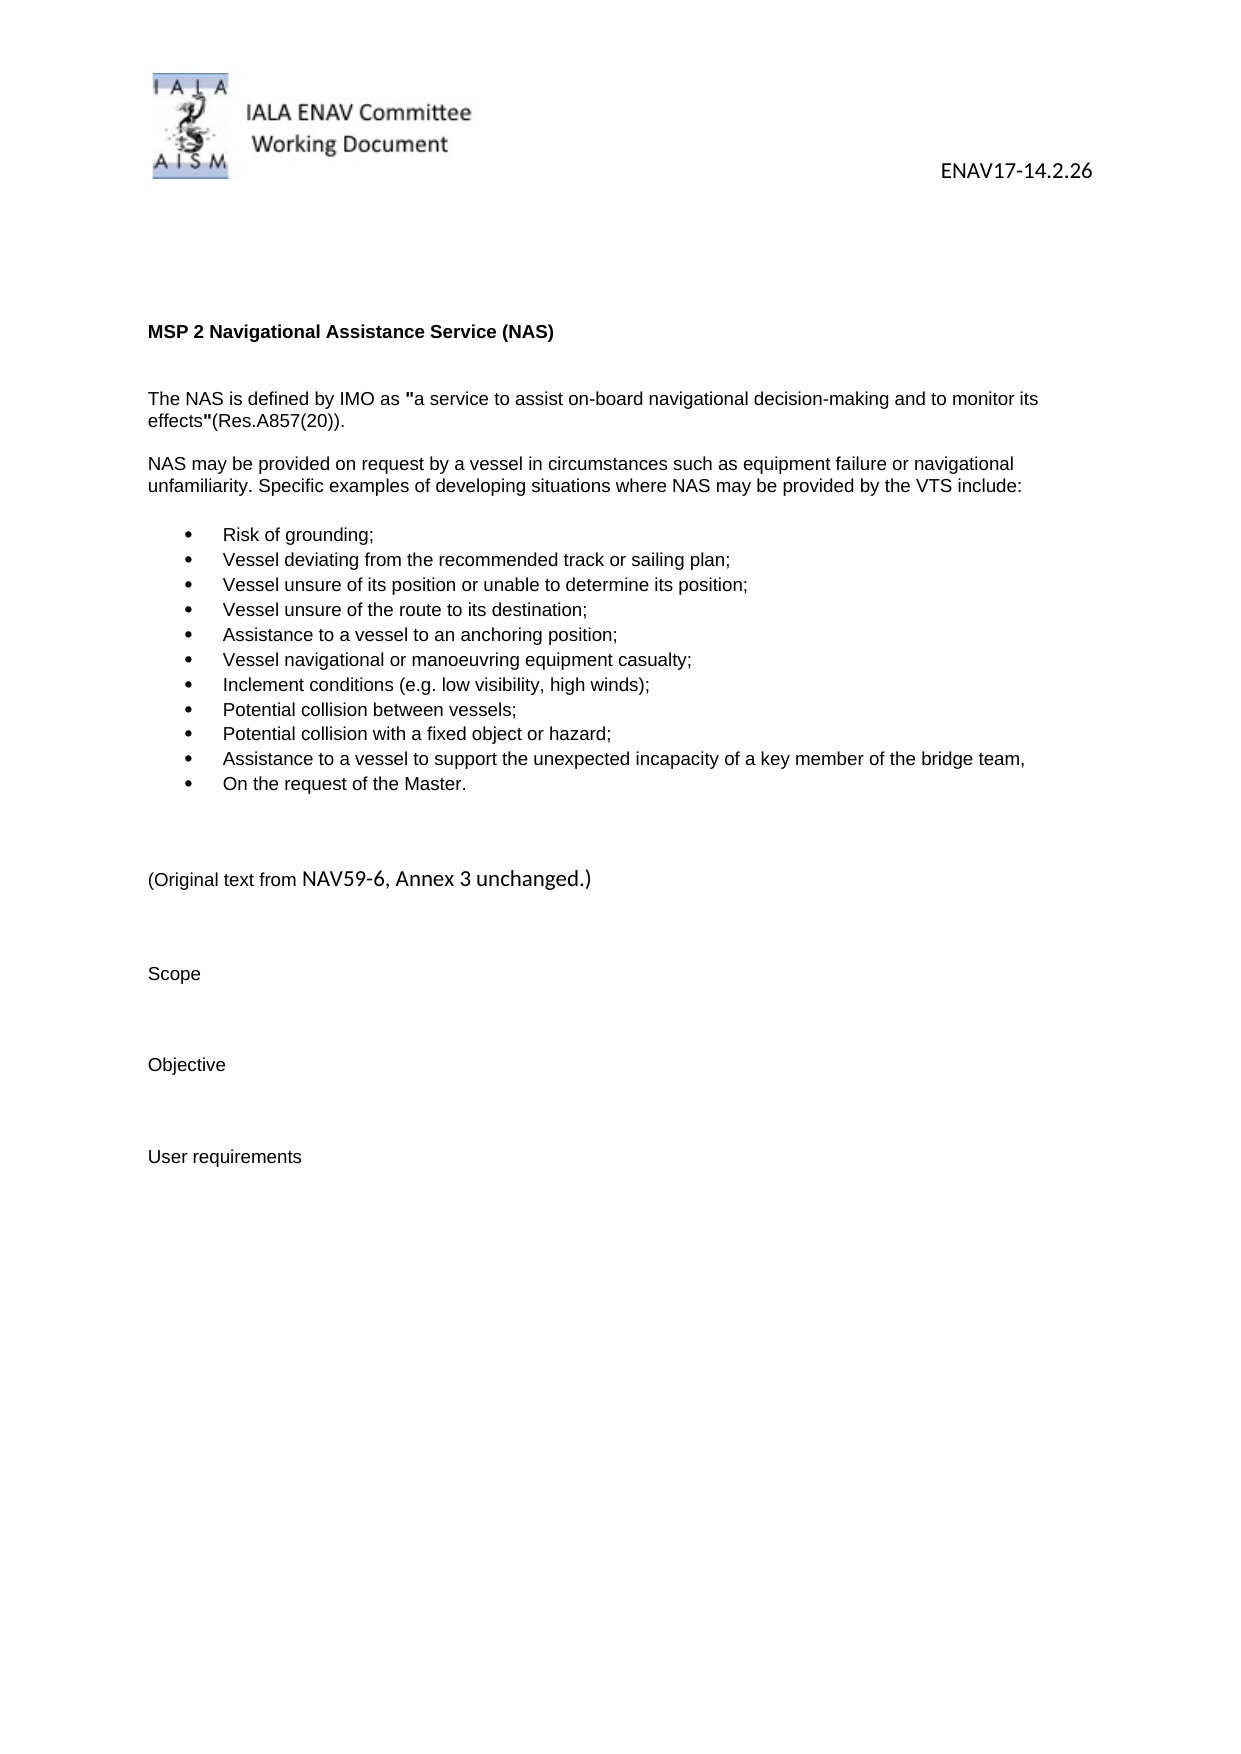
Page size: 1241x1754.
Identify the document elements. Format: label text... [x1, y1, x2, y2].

text Scope [148, 963, 1093, 984]
list Inclement conditions (e.g. low visibility, high winds); [185, 673, 1093, 695]
list Assistance to a vessel to support the unexpected incapacity of a key member of the bridge team, [185, 748, 1093, 770]
list Vessel unsure of its position or unable to determine its position; [185, 574, 1093, 596]
text NAS may be provided on request by a vessel in circumstances such as equipment failure or navigational unfamiliarity. Specific examples of developing situations where NAS may be provided by the VTS include: [148, 453, 1093, 496]
text (Original text from NAV59-6, Annex 3 unchanged.) [148, 864, 1093, 892]
text MSP 2 Navigational Assistance Service (NAS) [148, 321, 1093, 343]
list Risk of grounding; [185, 524, 1093, 546]
text Objective [148, 1054, 1093, 1076]
list Potential collision with a fixed object or hazard; [185, 723, 1093, 745]
list Vessel unsure of the route to its destination; [185, 599, 1093, 620]
list Potential collision between vessels; [185, 698, 1093, 720]
text The NAS is defined by IMO as "a service to assist on-board navigational decision-making and to monitor its effects"(Res.A857(20)). [148, 388, 1093, 431]
list Assistance to a vessel to an anchoring position; [185, 624, 1093, 645]
list Vessel deviating from the recommended track or sailing plan; [185, 549, 1093, 571]
text User requirements [148, 1146, 1093, 1167]
list On the request of the Master. [185, 773, 1093, 795]
picture [152, 73, 484, 179]
list Vessel navigational or manoeuvring equipment casualty; [185, 648, 1093, 670]
